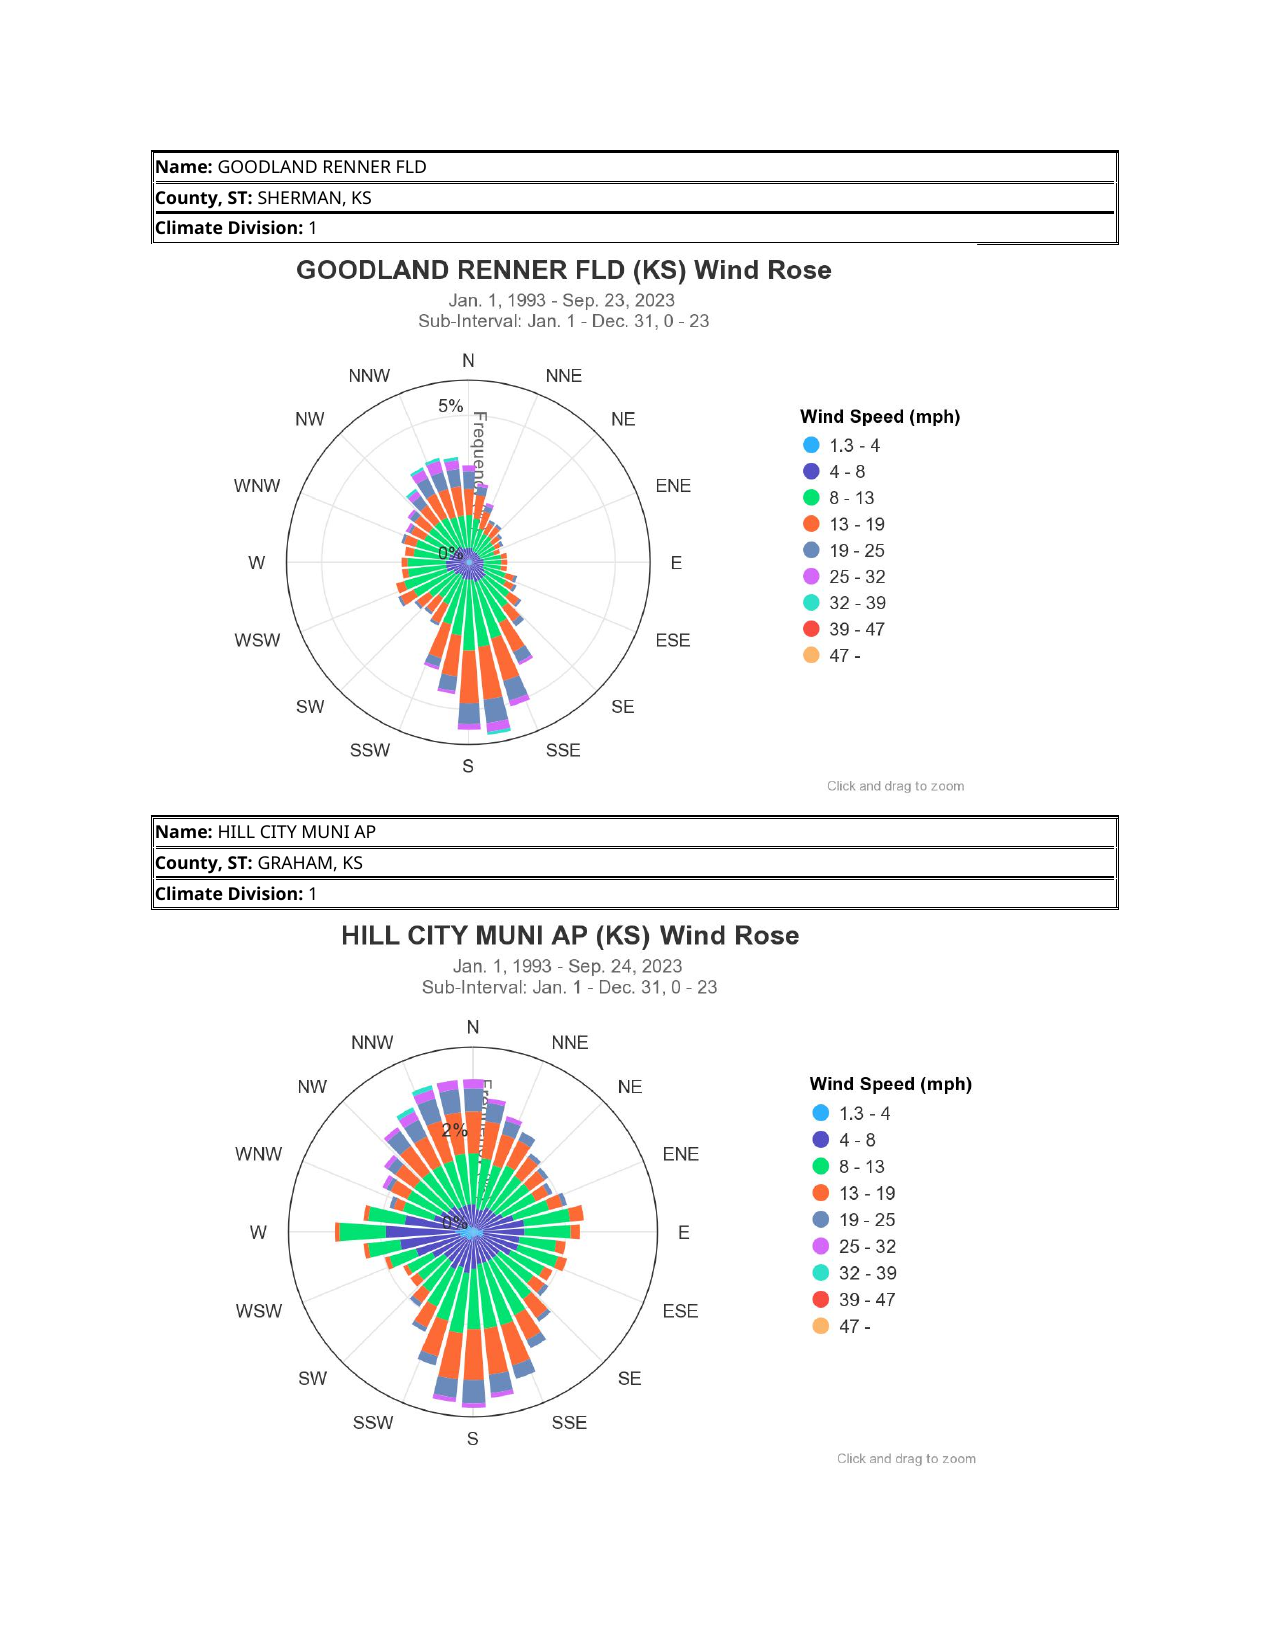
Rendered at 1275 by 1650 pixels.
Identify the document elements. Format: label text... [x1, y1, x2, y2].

table_header Name: GOODLAND RENNER FLD [154, 153, 1116, 181]
table_cell Climate Division: 1 [154, 211, 1116, 242]
table_cell Climate Division: 1 [154, 876, 1116, 907]
picture [150, 244, 978, 797]
table_cell County, ST: SHERMAN, KS [152, 181, 1117, 211]
picture [150, 910, 989, 1470]
table_cell County, ST: GRAHAM, KS [152, 846, 1117, 876]
table_header Name: HILL CITY MUNI AP [154, 819, 1116, 846]
